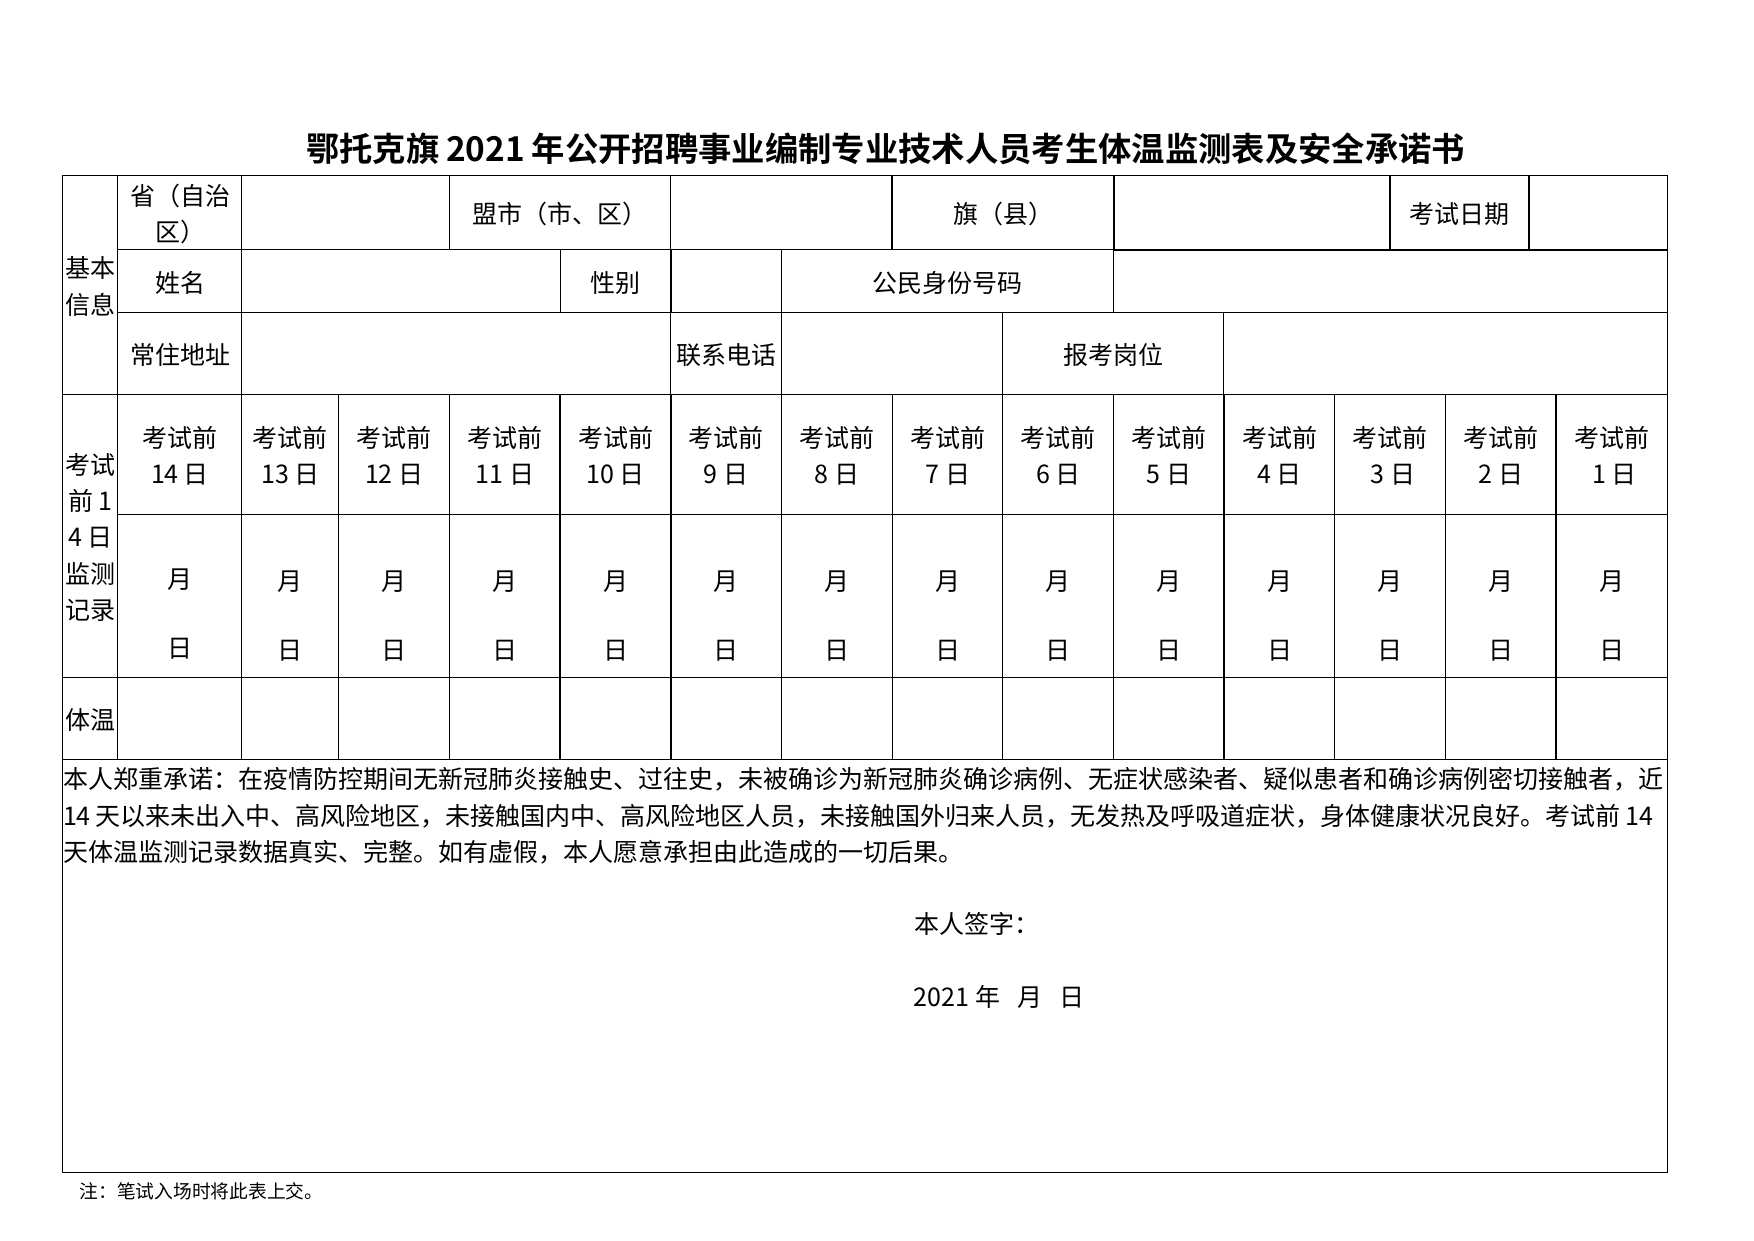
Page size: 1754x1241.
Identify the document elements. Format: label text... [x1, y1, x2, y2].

table_header 旗（县） [893, 176, 1113, 249]
table_header [242, 176, 449, 249]
table_header [671, 176, 891, 249]
table_cell [242, 250, 560, 312]
table_cell [893, 678, 1002, 759]
table_cell 考试前 1日 [1557, 395, 1667, 514]
table_cell [1557, 678, 1667, 759]
table_cell 月 日 [672, 515, 781, 677]
table_cell [450, 678, 559, 759]
table_cell 报考岗位 [1003, 313, 1223, 394]
table_cell [561, 678, 670, 759]
table_cell 月 日 [1557, 515, 1667, 677]
table_header 基本信息 [63, 176, 117, 394]
table_cell [1224, 313, 1667, 394]
table_cell 体温 [63, 678, 117, 759]
text 注：笔试入场时将此表上交。 [79, 1176, 1691, 1204]
table_cell 性别 [561, 250, 670, 312]
table_cell 考试前 2 日 [1446, 395, 1555, 514]
table_cell 月 日 [242, 515, 338, 677]
table_cell 考试前 11 日 [450, 395, 559, 514]
table_cell 月 日 [1335, 515, 1445, 677]
table_cell 考试前 4 日 [1225, 395, 1334, 514]
table_cell 月 日 [1003, 515, 1113, 677]
table_cell 月 日 [893, 515, 1002, 677]
table_cell 月 日 [1446, 515, 1555, 677]
table_cell [672, 678, 781, 759]
table_cell 考试前 9 日 [672, 395, 781, 514]
table_cell 考试前 13 日 [242, 395, 338, 514]
table_cell 联系电话 [671, 313, 781, 394]
table_cell 公民身份号码 [782, 250, 1113, 312]
table_cell 本人郑重承诺：在疫情防控期间无新冠肺炎接触史、过往史，未被确诊为新冠肺炎确诊病例、无症状感染者、疑似患者和确诊病例密切接触者，近14天以来未出入中、高风险地区，未接触国内中、高风险地区人员，未接触国外归来人员，无发热及呼吸道症状，身体健康状况良好。考试前14天体温监测记录数据真实、完整。如有虚假，本人愿意承担由此造成的一切后果。 本人签字： 2021年 月 日 [63, 760, 1667, 1172]
table_cell [242, 678, 338, 759]
table_cell 考试前 7 日 [893, 395, 1002, 514]
table_cell 考试前 12 日 [339, 395, 449, 514]
table_cell 姓名 [118, 250, 241, 312]
table_cell 月 日 [118, 515, 241, 677]
table_header [1115, 176, 1389, 249]
table_cell 考试前 3 日 [1335, 395, 1445, 514]
table_cell [1114, 251, 1667, 312]
text 鄂托克旗2021年公开招聘事业编制专业技术人员考生体温监测表及安全承诺书 [79, 122, 1691, 171]
table_cell 考试前 8 日 [782, 395, 892, 514]
table_cell [782, 313, 1002, 394]
table_cell 月 日 [1114, 515, 1223, 677]
table_cell [1114, 678, 1223, 759]
table_cell 月 日 [782, 515, 892, 677]
table_cell [1003, 678, 1113, 759]
table_cell [242, 313, 670, 394]
table_cell 常住地址 [118, 313, 241, 394]
table_cell 考试前 10 日 [561, 395, 670, 514]
table_header 省（自治区） [118, 176, 241, 249]
table_cell [672, 250, 781, 312]
table_cell [1446, 678, 1555, 759]
table_cell 月 日 [450, 515, 559, 677]
table_cell 月 日 [561, 515, 670, 677]
table_cell 月 日 [1225, 515, 1334, 677]
table_cell [782, 678, 892, 759]
table_cell [339, 678, 449, 759]
table_cell 考试前 5 日 [1114, 395, 1223, 514]
table_cell 考试前 14日 [118, 395, 241, 514]
table_cell 考试前 6 日 [1003, 395, 1113, 514]
table_cell 月 日 [339, 515, 449, 677]
table_header [1530, 176, 1667, 249]
table_cell [118, 678, 241, 759]
table_cell [1335, 678, 1445, 759]
table_header 盟市（市、区） [450, 176, 670, 249]
table_cell 考试前14日监测记录 [63, 395, 117, 677]
table_cell [1225, 678, 1334, 759]
table_header 考试日期 [1391, 176, 1528, 249]
